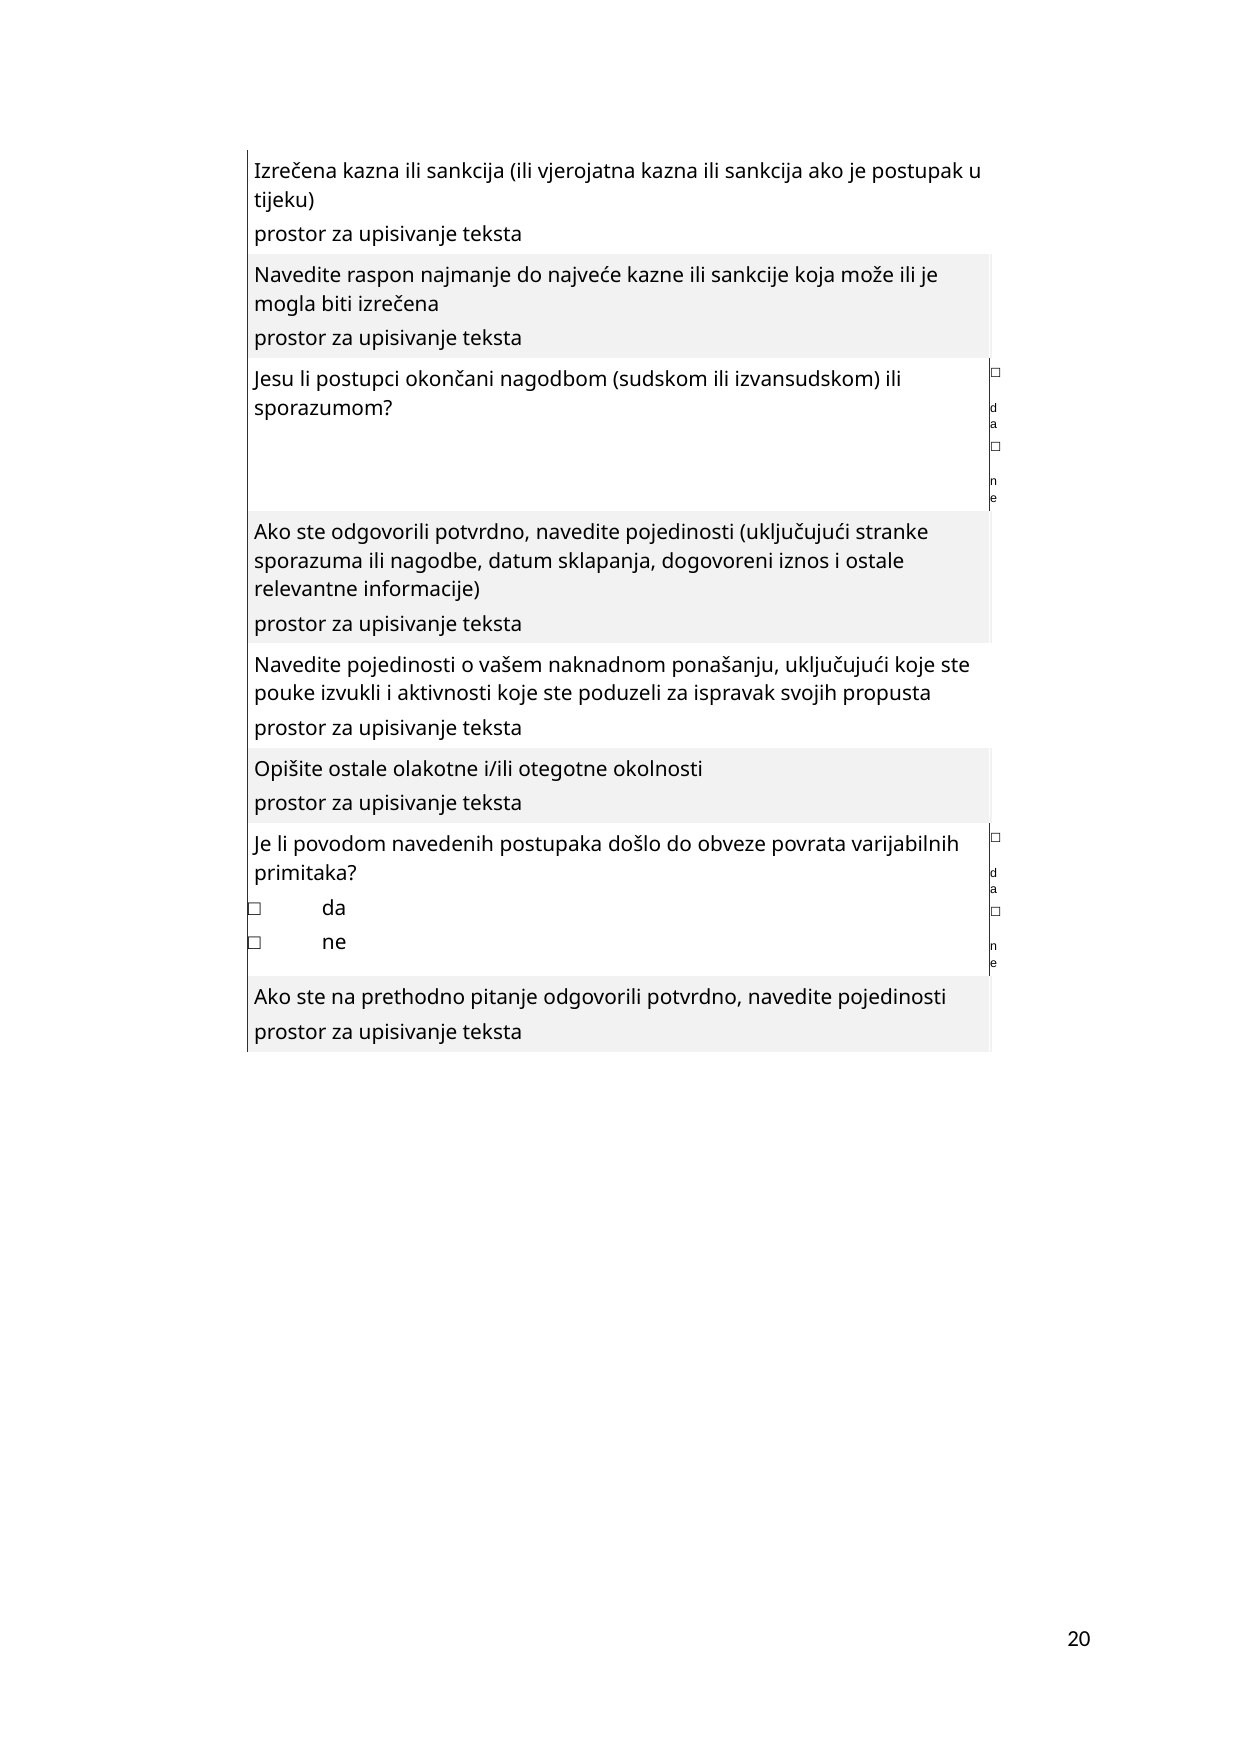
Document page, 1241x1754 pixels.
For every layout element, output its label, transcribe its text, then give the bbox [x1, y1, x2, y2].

table_cell Izrečena kazna ili sankcija (ili vjerojatna kazna ili sankcija ako je postupak u tijeku) prostor za upisivanje teksta [248, 150, 989, 254]
table_cell Navedite raspon najmanje do najveće kazne ili sankcije koja može ili je mogla biti izrečena prostor za upisivanje teksta [248, 254, 989, 358]
table_cell Ako ste na prethodno pitanje odgovorili potvrdno, navedite pojedinosti prostor za upisivanje teksta [248, 976, 989, 1052]
table_cell Navedite pojedinosti o vašem naknadnom ponašanju, uključujući koje ste pouke izvukli i aktivnosti koje ste poduzeli za ispravak svojih propusta prostor za upisivanje teksta [248, 644, 989, 748]
table_cell Ako ste odgovorili potvrdno, navedite pojedinosti (uključujući stranke sporazuma ili nagodbe, datum sklapanja, dogovoreni iznos i ostale relevantne informacije) prostor za upisivanje teksta [248, 511, 989, 643]
table_cell Je li povodom navedenih postupaka došlo do obveze povrata varijabilnih primitaka? da ne [248, 823, 989, 976]
table_cell Opišite ostale olakotne i/ili otegotne okolnosti prostor za upisivanje teksta [248, 748, 989, 823]
table_cell Jesu li postupci okončani nagodbom (sudskom ili izvansudskom) ili sporazumom? [248, 358, 989, 511]
